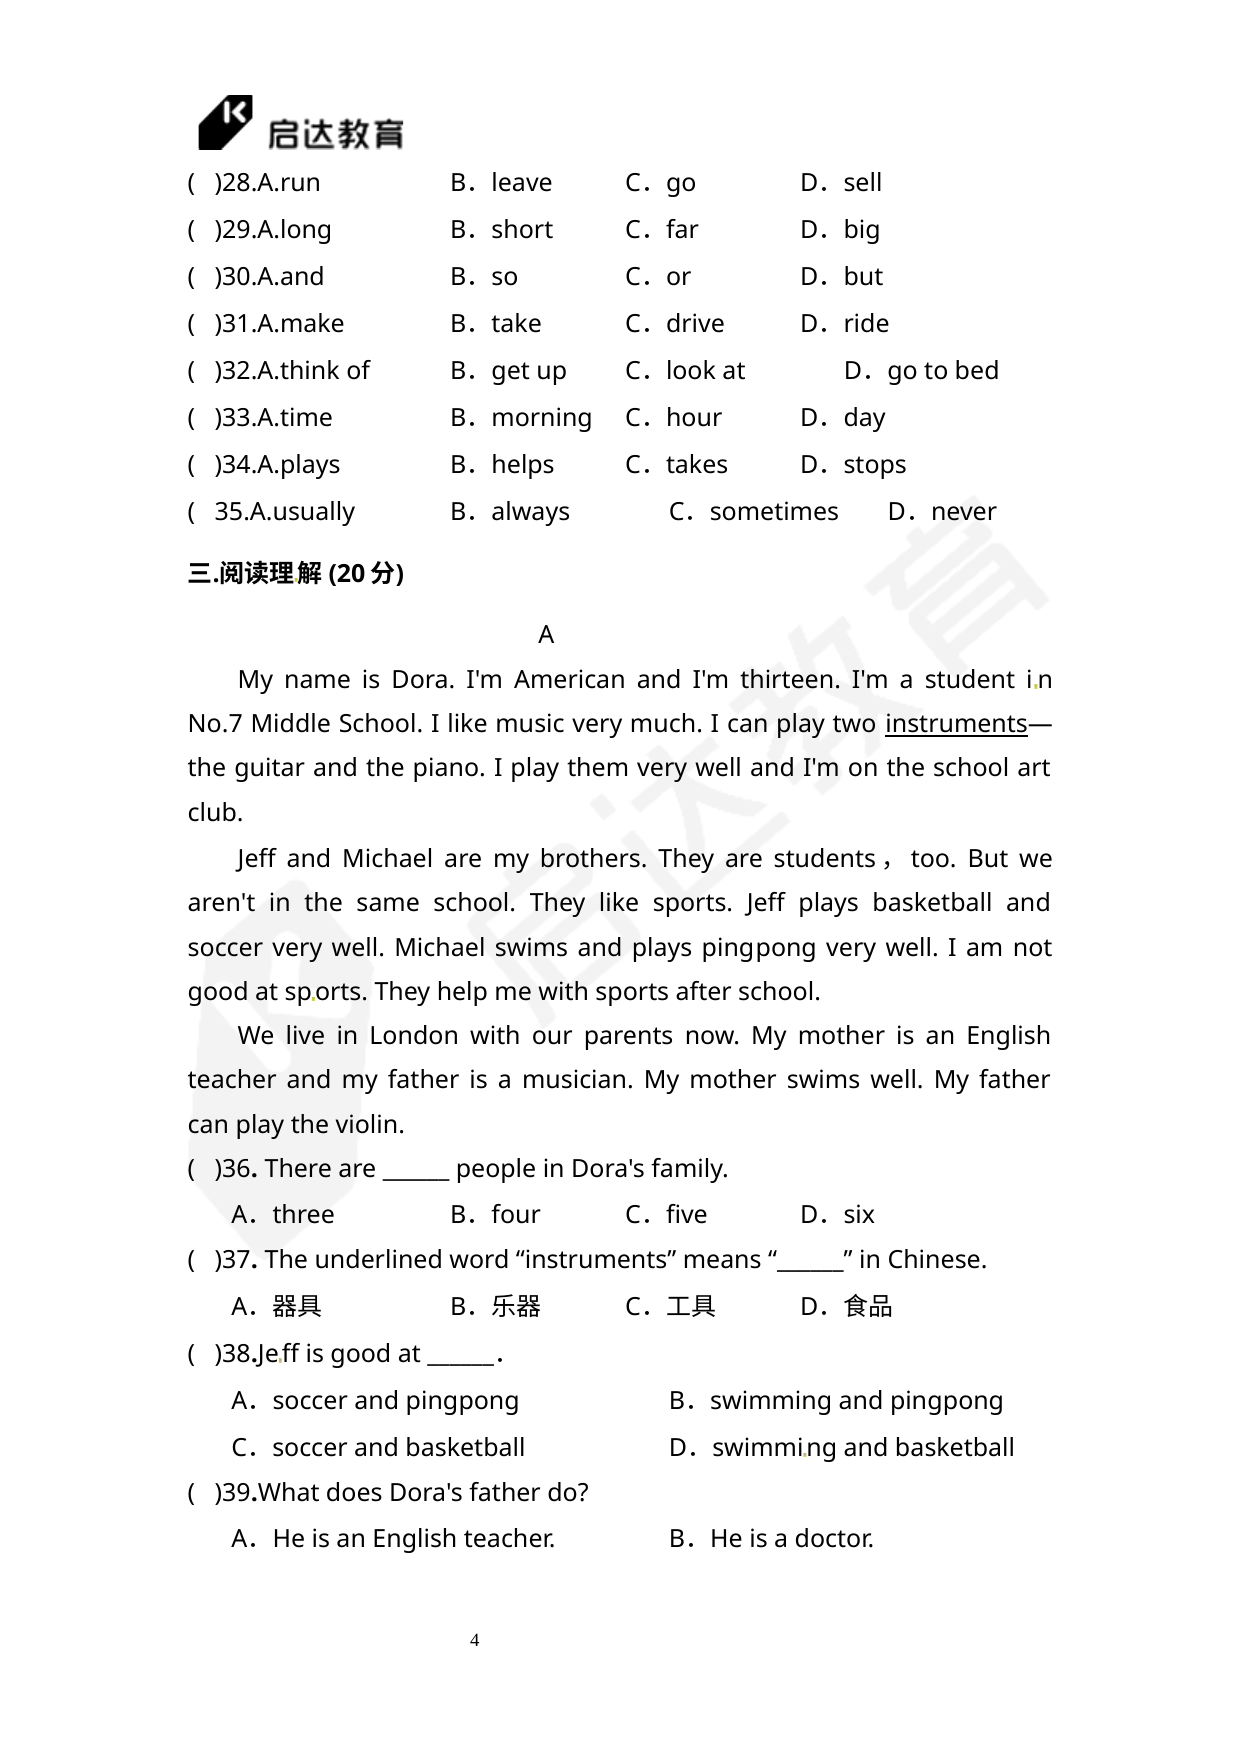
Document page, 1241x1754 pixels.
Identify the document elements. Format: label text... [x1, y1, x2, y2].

text ( )34.A.plays B．helps C．takes D．stops [187, 444, 1053, 481]
text A．He is an English teacher. B．He is a doctor. [187, 1519, 1053, 1555]
text ( )28.A.run B．leave C．go D．sell [187, 162, 1053, 198]
text 三.阅读理解 (20分) [187, 539, 1053, 604]
text ( )38.Jeff is good at ______． [187, 1333, 1053, 1370]
text C．soccer and basketball D．swimming and basketball [187, 1428, 1053, 1464]
text ( )31.A.make B．take C．drive D．ride [187, 303, 1053, 339]
text ( )36. There are ______ people in Dora's family. [187, 1151, 1053, 1185]
text ( )37. The underlined word “instruments” means “______” in Chinese. [187, 1242, 1053, 1276]
text A[来源:学科网] [187, 614, 1053, 651]
text ( )30.A.and B．so C．or D．but [187, 256, 1053, 292]
text My name is Dora. I'm American and I'm thirteen. I'm a student in No.7 Middle School. I like music very much. I can play two instruments—the guitar and the piano. I play them very well and I'm on the school art club. [187, 662, 1053, 828]
text ( 35.A.usually B．always C．sometimes D．never [187, 492, 1053, 528]
text A．three B．four C．five D．six [187, 1195, 1053, 1231]
text We live in London with our parents now. My mother is an English teacher and my father is a musician. My mother swims well. My father can play the violin. [187, 1018, 1053, 1141]
text ( )29.A.long B．short C．far D．big [187, 209, 1053, 245]
text A．器具 B．乐器 C．工具 D．食品 [187, 1286, 1053, 1323]
text A．soccer and ping­pong B．swimming and ping­pong [187, 1381, 1053, 1417]
text ( )32.A.think of B．get up C．look at D．go to bed [187, 350, 1053, 387]
text Jeff and Michael are my brothers. They are students，too. But we aren't in the same school. They like sports. Jeff plays basketball and soccer very well. Michael swims and plays ping­pong very well. I am not good at sports. They help me with sports after school. [187, 839, 1053, 1008]
text ( )39.What does Dora's father do? [187, 1475, 1053, 1509]
picture [198, 95, 404, 150]
text ( )33.A.time B．morning C．hour D．day [187, 397, 1053, 434]
